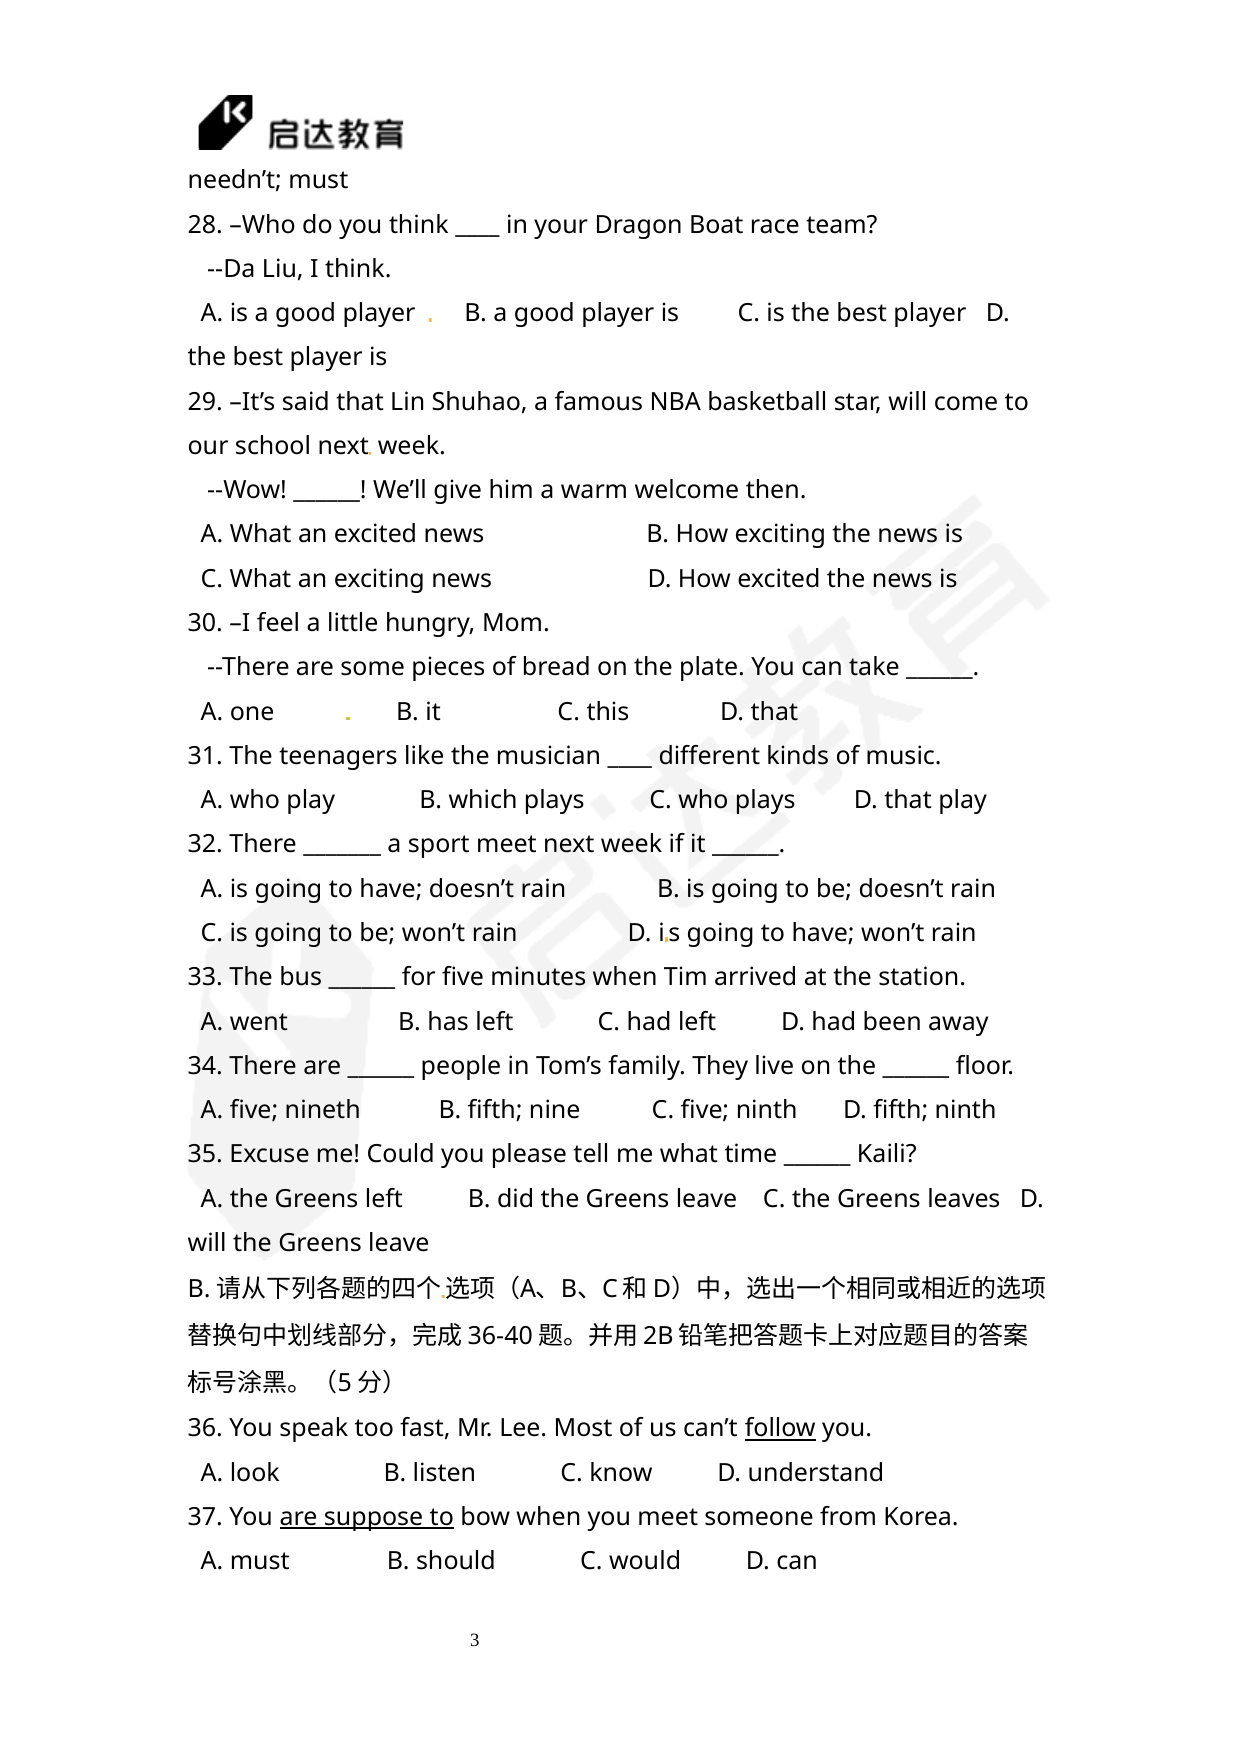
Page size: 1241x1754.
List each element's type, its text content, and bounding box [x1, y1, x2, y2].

text 36. You speak too fast, Mr. Lee. Most of us can’t follow you. [187, 1410, 1053, 1444]
text A. five; nineth B. fifth; nine C. five; ninth D. fifth; ninth [187, 1092, 1053, 1126]
text A. is a good player B. a good player is C. is the best player D. the best player is [187, 295, 1053, 373]
text 35. Excuse me! Could you please tell me what time ______ Kaili? [187, 1136, 1053, 1170]
text A. who play B. which plays C. who plays D. that play [187, 782, 1053, 816]
text A. the Greens left B. did the Greens leave C. the Greens leaves D. will the Greens leave [187, 1180, 1053, 1258]
text 29. –It’s said that Lin Shuhao, a famous NBA basketball star, will come to our school next week. [187, 383, 1053, 462]
text B. 请从下列各题的四个选项（A、B、C和D）中，选出一个相同或相近的选项替换句中划线部分，完成36-40题。并用2B铅笔把答题卡上对应题目的答案标号涂黑。（5分） [187, 1269, 1053, 1399]
text A. went B. has left C. had left D. had been away [187, 1003, 1053, 1037]
text 30. –I feel a little hungry, Mom. [187, 605, 1053, 639]
text A. look B. listen C. know D. understand [187, 1454, 1053, 1488]
text C. What an exciting news D. How excited the news is [187, 560, 1053, 594]
text A. is going to have; doesn’t rain B. is going to be; doesn’t rain [187, 870, 1053, 904]
text 31. The teenagers like the musician ____ different kinds of music. [187, 737, 1053, 772]
text 34. There are ______ people in Tom’s family. They live on the ______ floor. [187, 1047, 1053, 1081]
text 28. –Who do you think ____ in your Dragon Boat race team? [187, 206, 1053, 240]
text A. What an excited news B. How exciting the news is [187, 516, 1053, 550]
text 33. The bus ______ for five minutes when Tim arrived at the station. [187, 959, 1053, 993]
text 32. There _______ a sport meet next week if it ______. [187, 826, 1053, 860]
text A. one B. it C. this D. that [187, 693, 1053, 727]
text --Da Liu, I think. [187, 251, 1053, 284]
text --There are some pieces of bread on the plate. You can take ______. [187, 649, 1053, 683]
text A. mustn’t; may B. shouldn’t; might C. needn’t; may D. needn’t; must [187, 162, 1053, 196]
text 37. You are suppose to bow when you meet someone from Korea. [187, 1498, 1053, 1533]
picture [198, 95, 404, 150]
text C. is going to be; won’t rain D. is going to have; won’t rain [187, 914, 1053, 949]
text A. must B. should C. would D. can [187, 1543, 1053, 1577]
text --Wow! ______! We’ll give him a warm welcome then. [187, 472, 1053, 506]
